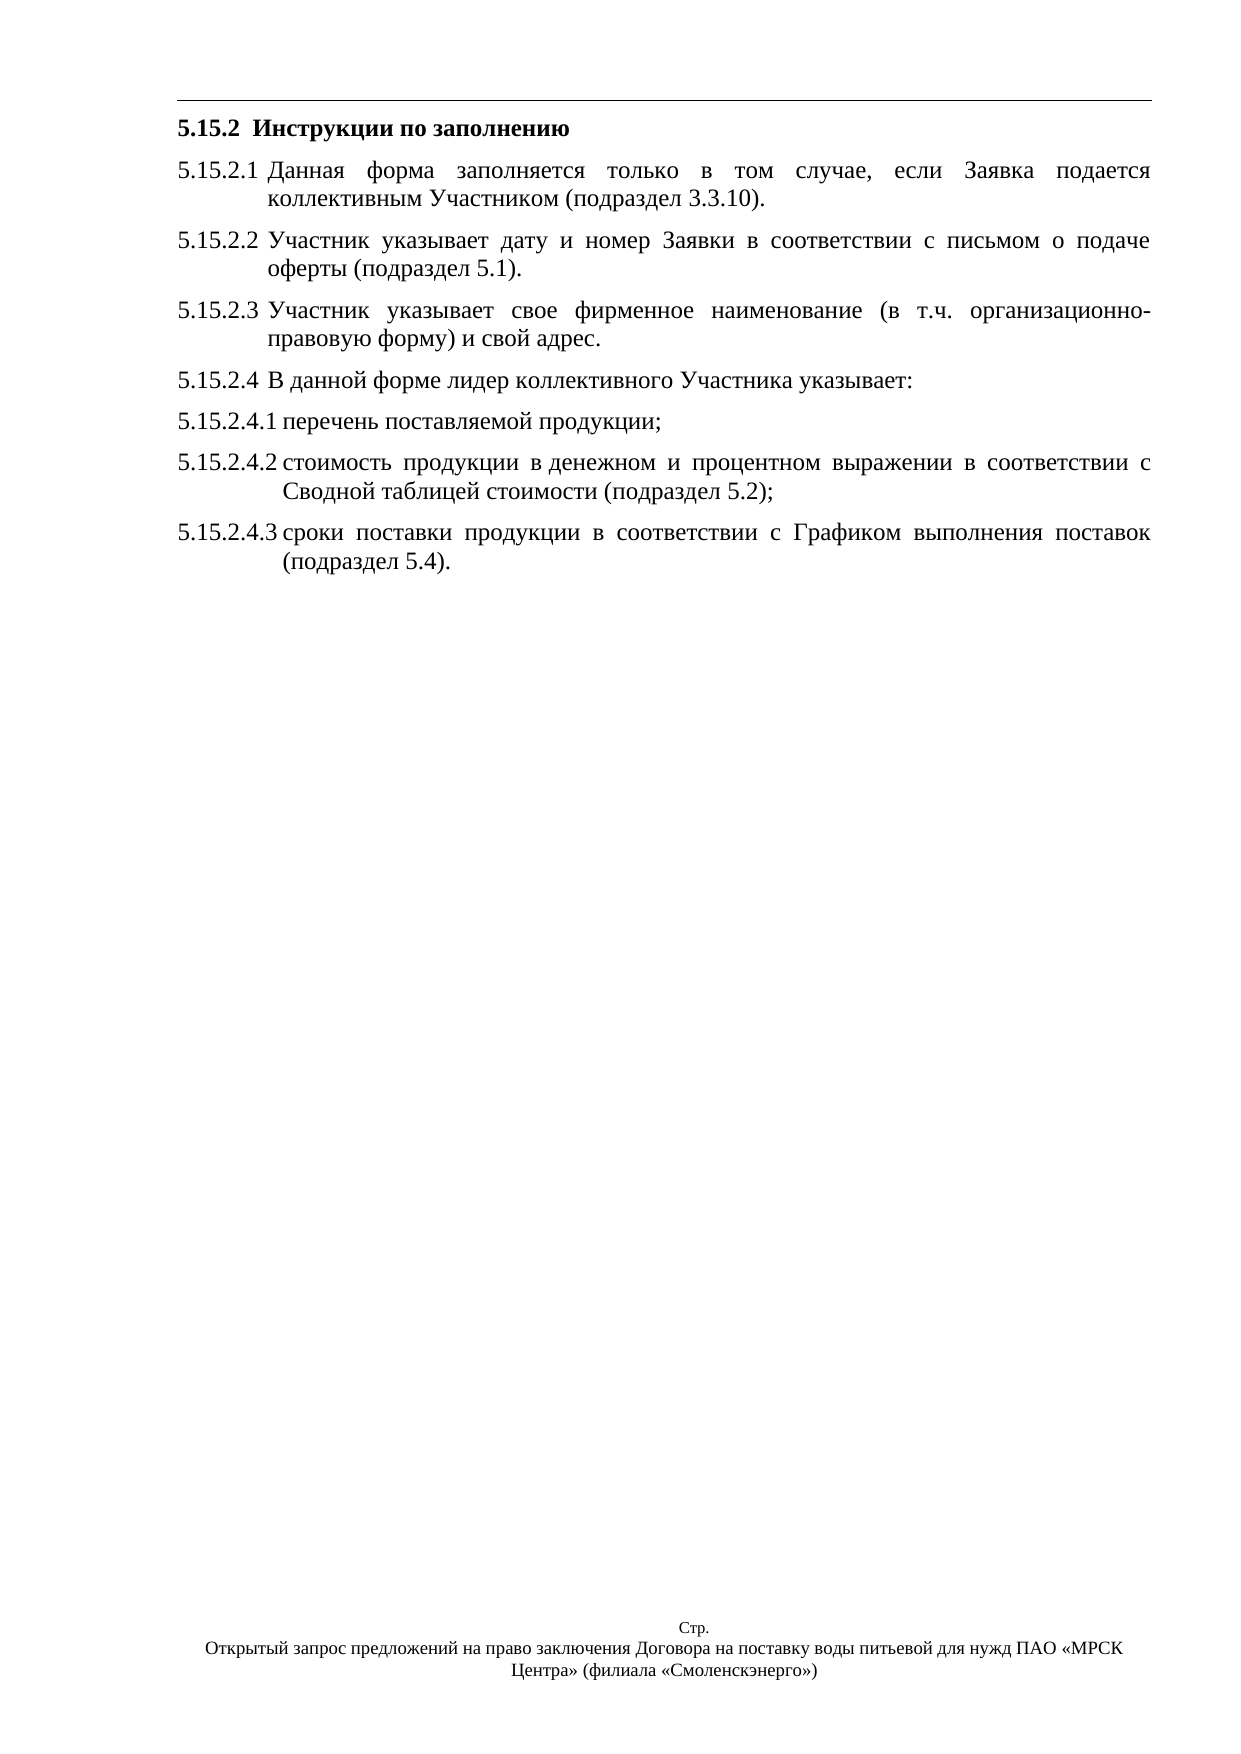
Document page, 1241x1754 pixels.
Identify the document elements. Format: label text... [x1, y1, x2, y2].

list В данной форме лидер коллективного Участника указывает: [177, 365, 1152, 393]
subtitle Инструкции по заполнению [177, 113, 1152, 142]
list Данная форма заполняется только в том случае, если Заявка подается коллективным Участником (подраздел 3.3.10). [177, 155, 1152, 212]
list сроки поставки продукции в соответствии с Графиком выполнения поставок (подраздел 5.4). [177, 517, 1152, 575]
list Участник указывает дату и номер Заявки в соответствии с письмом о подаче оферты (подраздел 5.1). [177, 225, 1152, 282]
list стоимость продукции в денежном и процентном выражении в соответствии с Сводной таблицей стоимости (подраздел 5.2); [177, 447, 1152, 505]
list перечень поставляемой продукции; [177, 406, 1152, 435]
list Участник указывает свое фирменное наименование (в т.ч. организационно-правовую форму) и свой адрес. [177, 295, 1152, 352]
